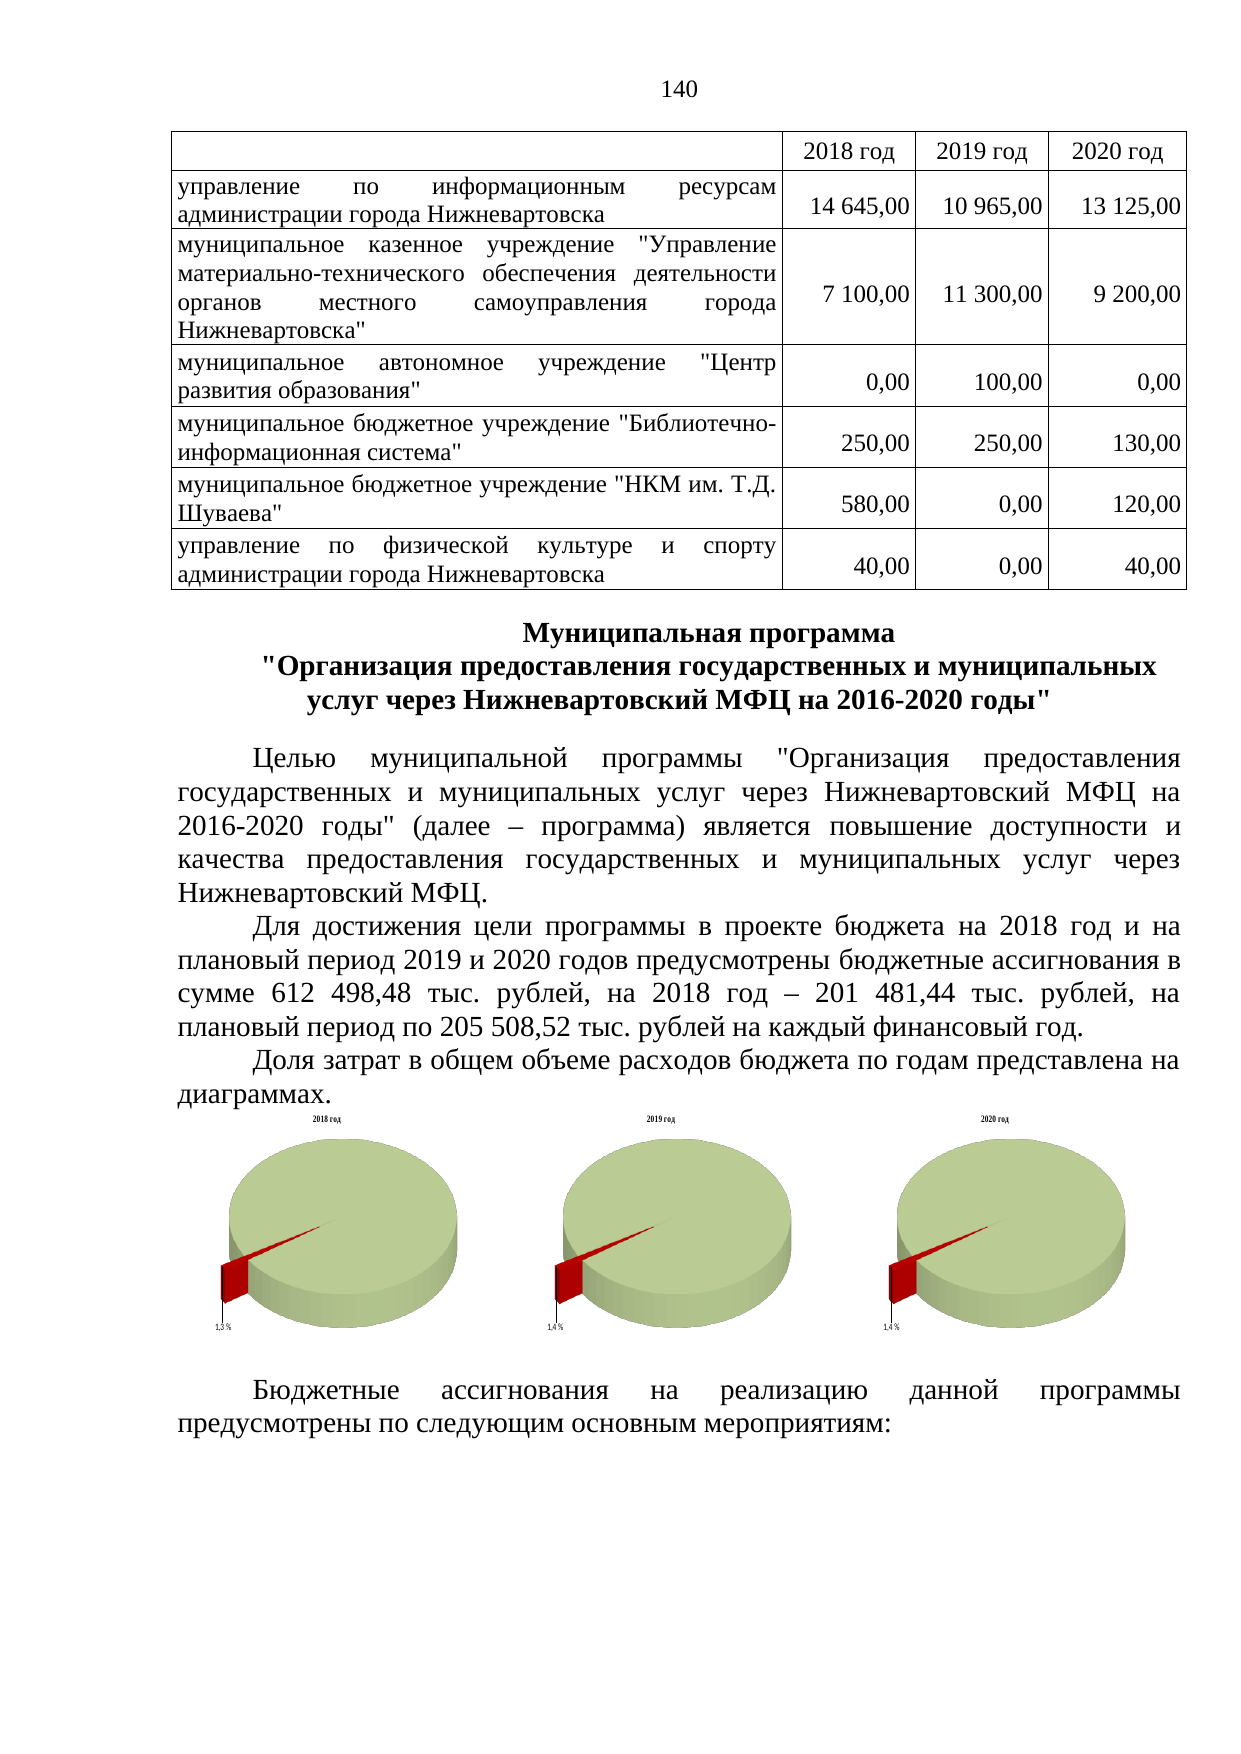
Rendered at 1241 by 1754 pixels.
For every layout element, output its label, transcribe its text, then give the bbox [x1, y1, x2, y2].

text Муниципальная программа [177, 615, 1181, 648]
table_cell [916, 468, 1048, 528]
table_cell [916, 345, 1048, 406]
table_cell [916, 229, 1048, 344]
text Целью муниципальной программы "Организация предоставления государственных и муниципальных услуг через Нижневартовский МФЦ на 2016-2020 годы" (далее – программа) является повышение доступности и качества предоставления государственных и муниципальных услуг через Нижневартовский МФЦ. [177, 741, 1181, 908]
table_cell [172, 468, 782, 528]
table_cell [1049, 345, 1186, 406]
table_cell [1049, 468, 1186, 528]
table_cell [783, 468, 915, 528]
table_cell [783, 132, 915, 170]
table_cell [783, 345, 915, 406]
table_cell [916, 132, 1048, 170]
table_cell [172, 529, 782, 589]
text "Организация предоставления государственных и муниципальных услуг через Нижневартовский МФЦ на 2016-2020 годы" [177, 648, 1181, 716]
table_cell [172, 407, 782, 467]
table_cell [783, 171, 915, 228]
text Для достижения цели программы в проекте бюджета на 2018 год и на плановый период 2019 и 2020 годов предусмотрены бюджетные ассигнования в сумме 612 498,48 тыс. рублей, на 2018 год – 201 481,44 тыс. рублей, на плановый период по 205 508,52 тыс. рублей на каждый финансовый год. [177, 908, 1181, 1042]
text Доля затрат в общем объеме расходов бюджета по годам представлена на диаграммах. [177, 1042, 1181, 1109]
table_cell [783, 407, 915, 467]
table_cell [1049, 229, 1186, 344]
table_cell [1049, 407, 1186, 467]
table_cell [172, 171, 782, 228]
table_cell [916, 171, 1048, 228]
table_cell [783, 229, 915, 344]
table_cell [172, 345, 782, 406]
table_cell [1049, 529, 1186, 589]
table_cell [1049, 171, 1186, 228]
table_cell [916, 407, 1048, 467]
text Бюджетные ассигнования на реализацию данной программы предусмотрены по следующим основным мероприятиям: [177, 1372, 1181, 1439]
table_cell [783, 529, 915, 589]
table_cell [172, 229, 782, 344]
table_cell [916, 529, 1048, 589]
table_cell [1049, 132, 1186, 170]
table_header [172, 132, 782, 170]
